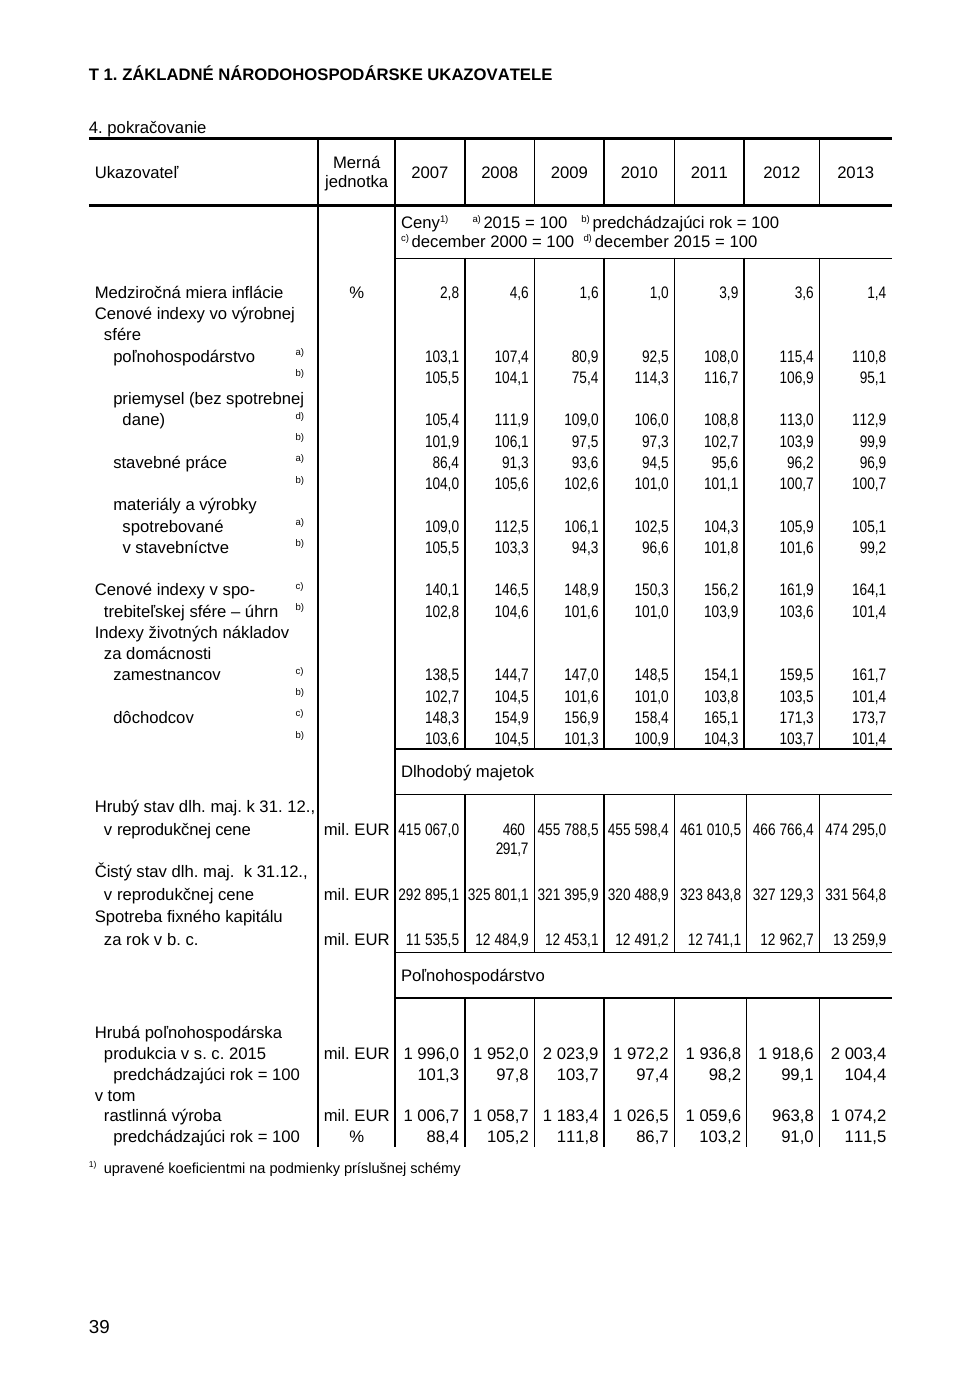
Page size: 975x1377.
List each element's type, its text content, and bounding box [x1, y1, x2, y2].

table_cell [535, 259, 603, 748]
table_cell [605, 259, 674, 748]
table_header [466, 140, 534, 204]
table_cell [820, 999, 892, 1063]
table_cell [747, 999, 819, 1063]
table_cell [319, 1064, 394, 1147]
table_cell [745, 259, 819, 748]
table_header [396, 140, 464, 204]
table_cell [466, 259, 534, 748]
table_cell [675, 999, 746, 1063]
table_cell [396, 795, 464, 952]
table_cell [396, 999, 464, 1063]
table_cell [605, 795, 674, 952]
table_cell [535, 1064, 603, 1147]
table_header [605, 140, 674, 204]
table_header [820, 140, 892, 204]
text 1) upravené koeficientmi na podmienky príslušnej schémy [89, 1159, 892, 1176]
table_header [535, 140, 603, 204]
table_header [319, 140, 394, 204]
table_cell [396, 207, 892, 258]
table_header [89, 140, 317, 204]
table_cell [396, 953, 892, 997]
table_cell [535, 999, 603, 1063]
text 4. pokračovanie [89, 118, 892, 137]
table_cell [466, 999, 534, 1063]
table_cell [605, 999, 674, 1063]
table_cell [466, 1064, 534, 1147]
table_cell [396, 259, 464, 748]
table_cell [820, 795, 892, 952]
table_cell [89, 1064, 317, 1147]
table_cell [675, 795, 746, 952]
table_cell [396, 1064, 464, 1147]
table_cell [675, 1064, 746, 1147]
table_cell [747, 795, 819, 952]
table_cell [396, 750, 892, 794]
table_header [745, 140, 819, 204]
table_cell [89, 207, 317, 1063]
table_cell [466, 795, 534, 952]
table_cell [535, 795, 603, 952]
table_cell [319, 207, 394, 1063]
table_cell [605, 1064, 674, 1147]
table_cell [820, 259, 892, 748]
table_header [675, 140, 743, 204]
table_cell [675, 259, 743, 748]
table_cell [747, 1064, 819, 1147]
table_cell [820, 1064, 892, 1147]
